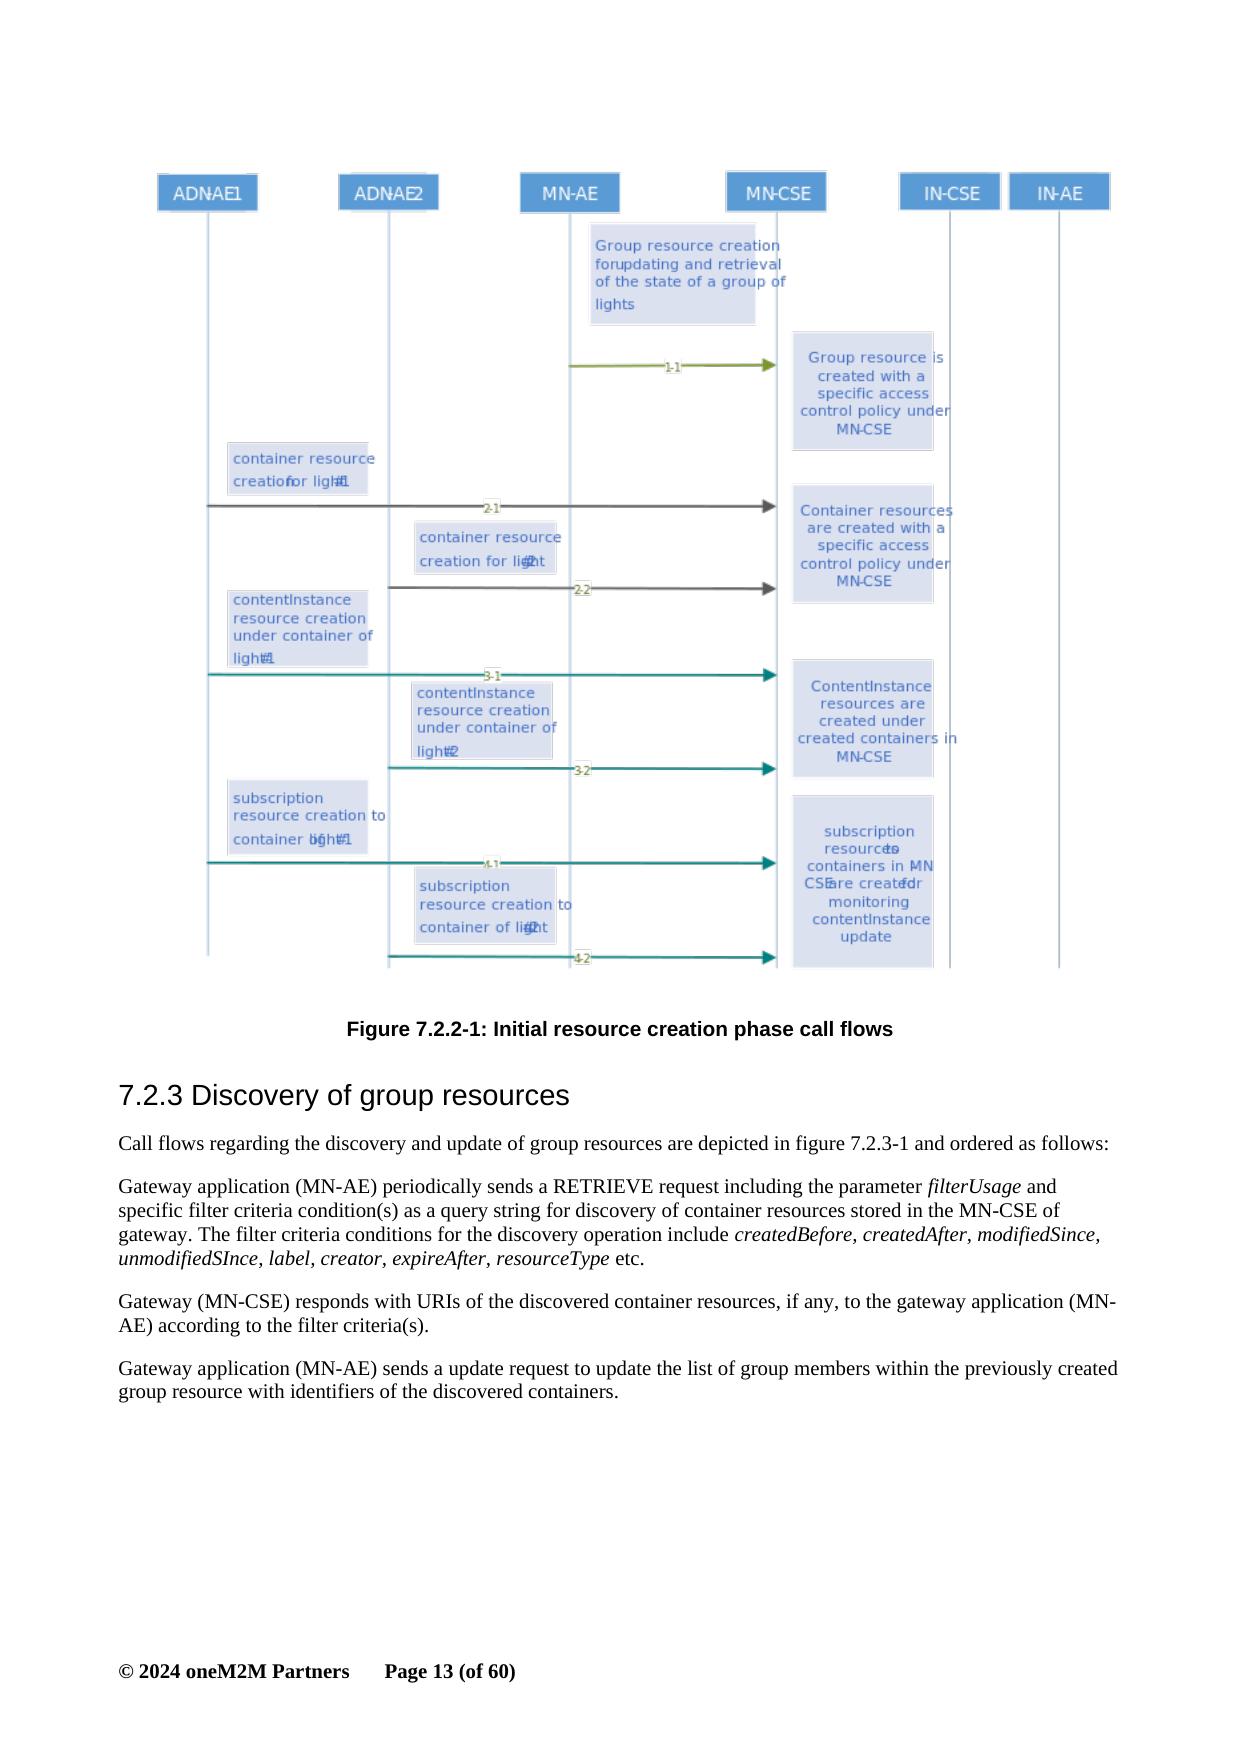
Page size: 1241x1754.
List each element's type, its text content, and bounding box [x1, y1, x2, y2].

subtitle 7.2.3 Discovery of group resources [118, 1078, 1122, 1112]
picture [137, 147, 1139, 999]
text Figure 7.2.2-1: Initial resource creation phase call flows [118, 1017, 1122, 1041]
